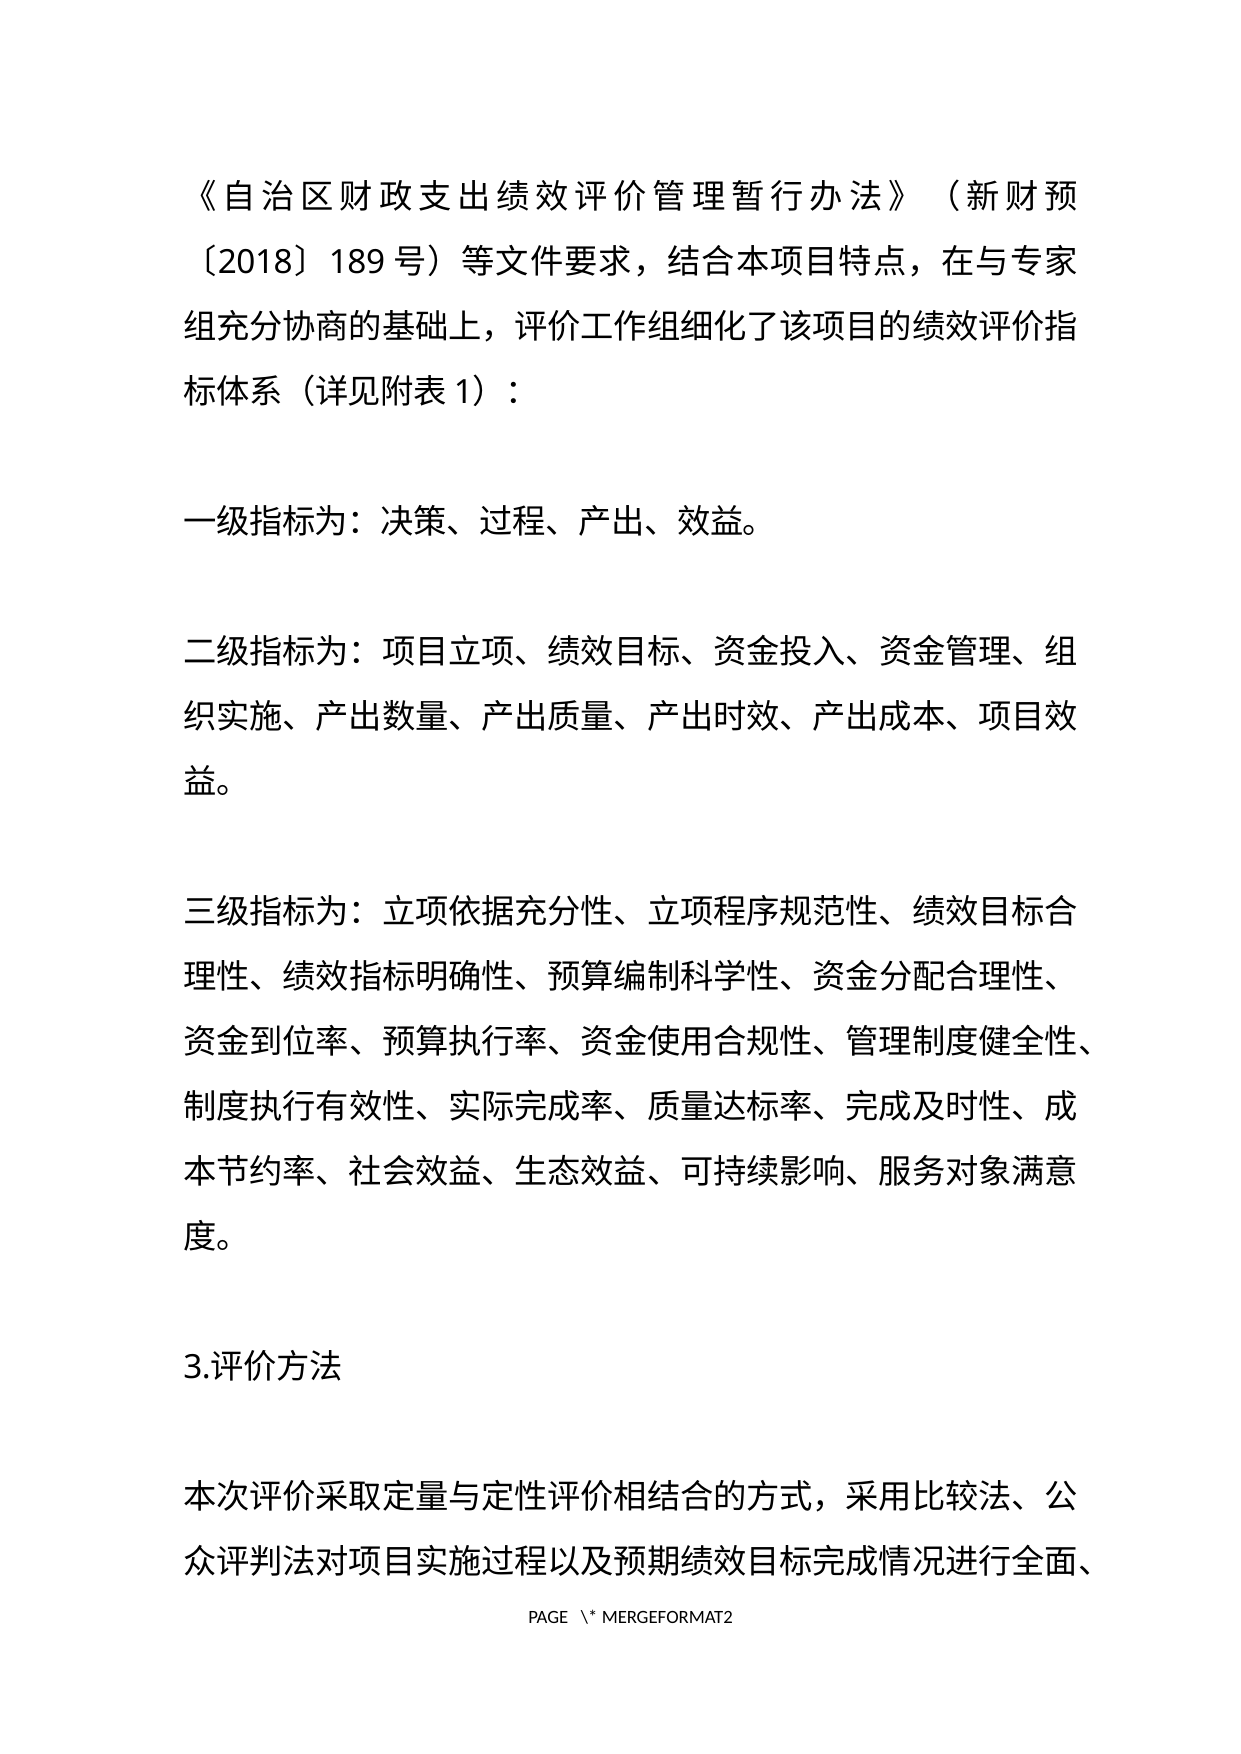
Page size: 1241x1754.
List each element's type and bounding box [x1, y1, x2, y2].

text [183, 162, 1078, 1592]
